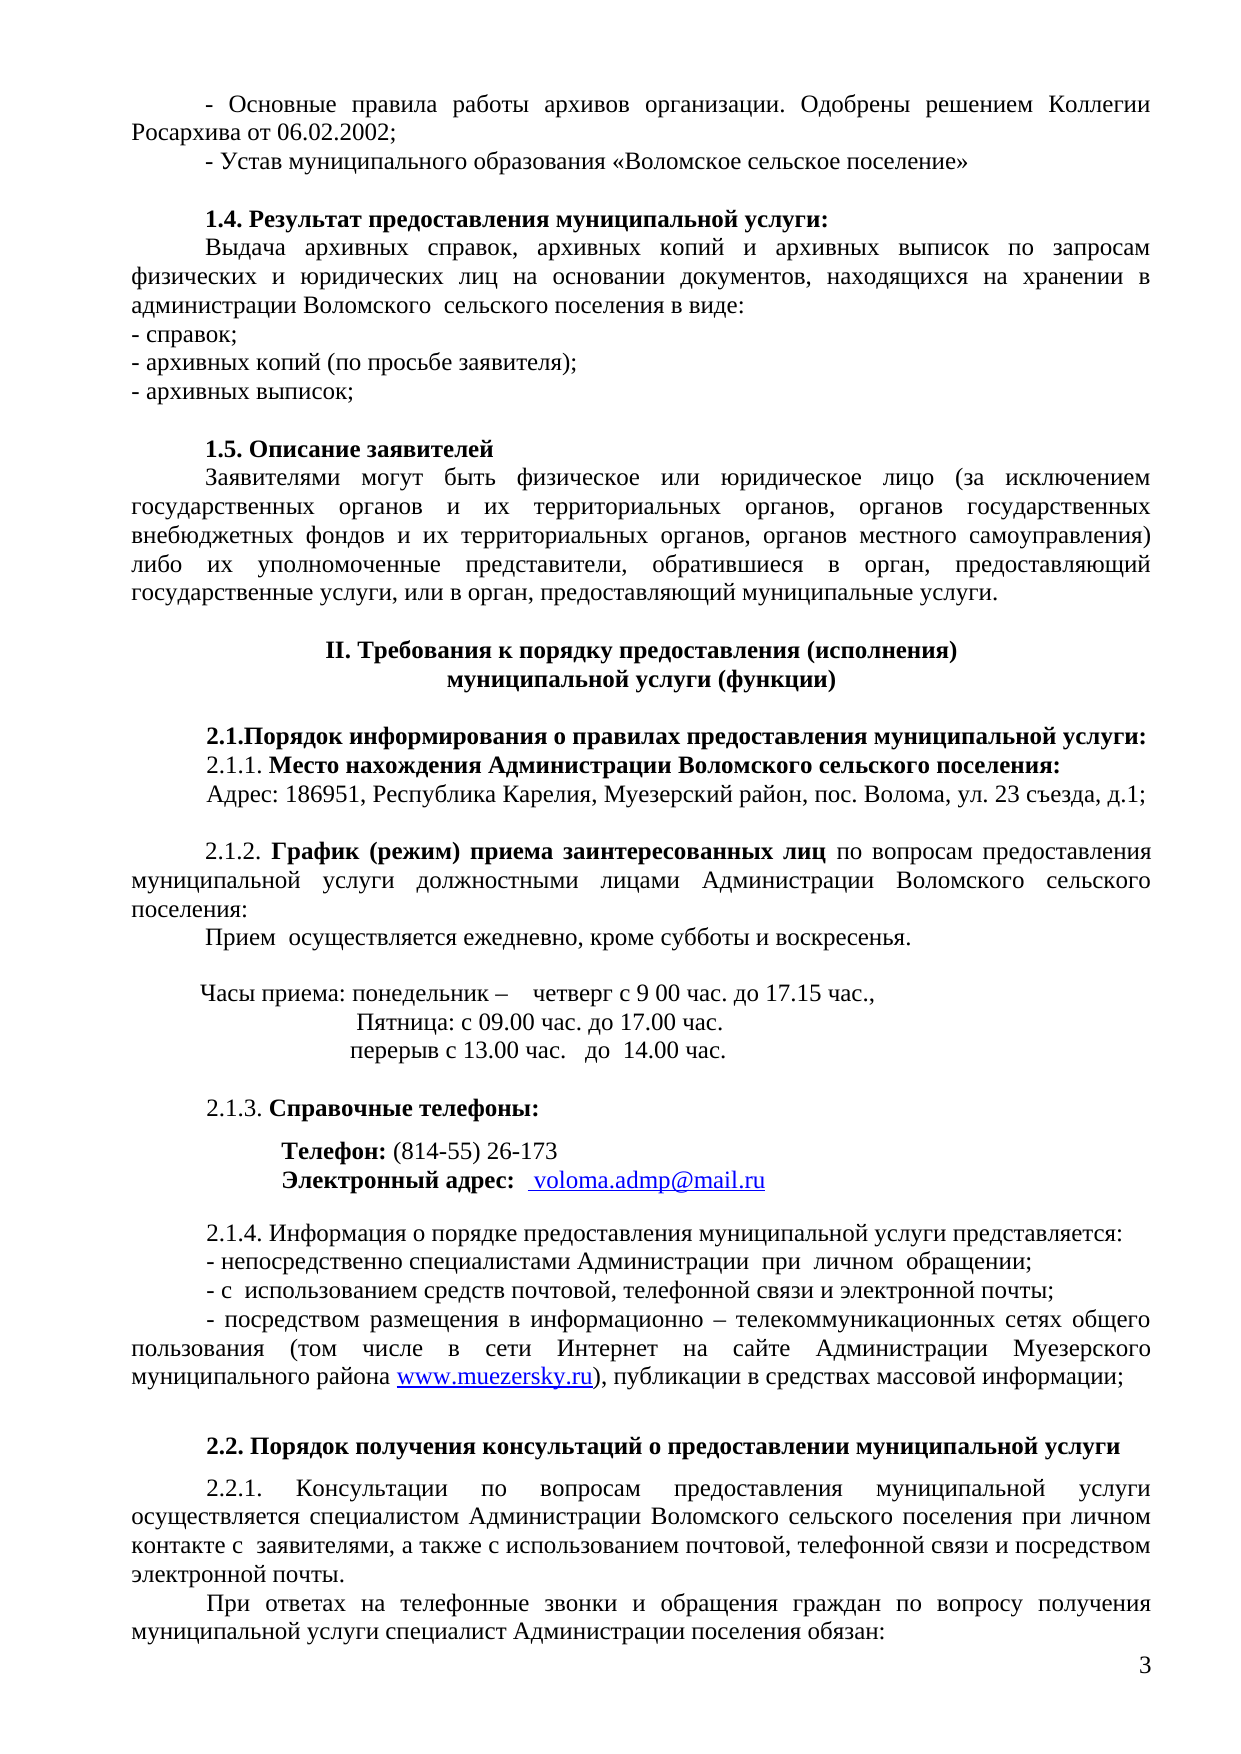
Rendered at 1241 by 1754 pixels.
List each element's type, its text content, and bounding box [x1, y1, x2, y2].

text Адрес: 186951, Республика Карелия, Муезерский район, пос. Волома, ул. 23 съезда, д.1; [131, 779, 1154, 807]
text перерыв с 13.00 час. до 14.00 час. [131, 1036, 1152, 1064]
text II. Требования к порядку предоставления (исполнения) [131, 635, 1152, 664]
text Выдача архивных справок, архивных копий и архивных выписок по запросам физических и юридических лиц на основании документов, находящихся на хранении в администрации Воломского сельского поселения в виде: [131, 232, 1152, 319]
text Пятница: с 09.00 час. до 17.00 час. [131, 1007, 1152, 1036]
text 2.1.2. График (режим) приема заинтересованных лиц по вопросам предоставления муниципальной услуги должностными лицами Администрации Воломского сельского поселения: [131, 836, 1152, 922]
text - с использованием средств почтовой, телефонной связи и электронной почты; [131, 1275, 1152, 1304]
text - Устав муниципального образования «Воломское сельское поселение» [131, 146, 1152, 175]
text Прием осуществляется ежедневно, кроме субботы и воскресенья. [131, 922, 1152, 951]
text 2.1.3. Справочные телефоны: [131, 1093, 1152, 1122]
text 2.1.4. Информация о порядке предоставления муниципальной услуги представляется: [131, 1218, 1152, 1246]
text Электронный адрес: voloma.admp@mail.ru [131, 1165, 1152, 1194]
text 2.1.Порядок информирования о правилах предоставления муниципальной услуги: [131, 721, 1152, 750]
text - непосредственно специалистами Администрации при личном обращении; [131, 1246, 1152, 1275]
text - архивных копий (по просьбе заявителя); [131, 347, 1152, 376]
text муниципальной услуги (функции) [131, 664, 1152, 692]
text Заявителями могут быть физическое или юридическое лицо (за исключением государственных органов и их территориальных органов, органов государственных внебюджетных фондов и их территориальных органов, органов местного самоуправления) либо их уполномоченные представители, обратившиеся в орган, предоставляющий государственные услуги, или в орган, предоставляющий муниципальные услуги. [131, 462, 1152, 606]
text - Основные правила работы архивов организации. Одобрены решением Коллегии Росархива от 06.02.2002; [131, 89, 1152, 146]
text Часы приема: понедельник – четверг с 9 00 час. до 17.15 час., [131, 978, 1152, 1007]
text При ответах на телефонные звонки и обращения граждан по вопросу получения муниципальной услуги специалист Администрации поселения обязан: [131, 1588, 1152, 1645]
text 1.4. Результат предоставления муниципальной услуги: [131, 204, 1157, 232]
text 2.2.1. Консультации по вопросам предоставления муниципальной услуги осуществляется специалистом Администрации Воломского сельского поселения при личном контакте с заявителями, а также с использованием почтовой, телефонной связи и посредством электронной почты. [131, 1473, 1152, 1588]
text - архивных выписок; [131, 376, 1152, 405]
text 1.5. Описание заявителей [131, 434, 1157, 462]
text 2.1.1. Место нахождения Администрации Воломского сельского поселения: [131, 750, 1154, 779]
text - посредством размещения в информационно – телекоммуникационных сетях общего пользования (том числе в сети Интернет на сайте Администрации Муезерского муниципального района www.muezersky.ru), публикации в средствах массовой информации; [131, 1304, 1152, 1390]
text Телефон: (814-55) 26-173 [131, 1136, 1152, 1165]
text 2.2. Порядок получения консультаций о предоставлении муниципальной услуги [131, 1431, 1152, 1460]
text - справок; [131, 319, 1152, 347]
